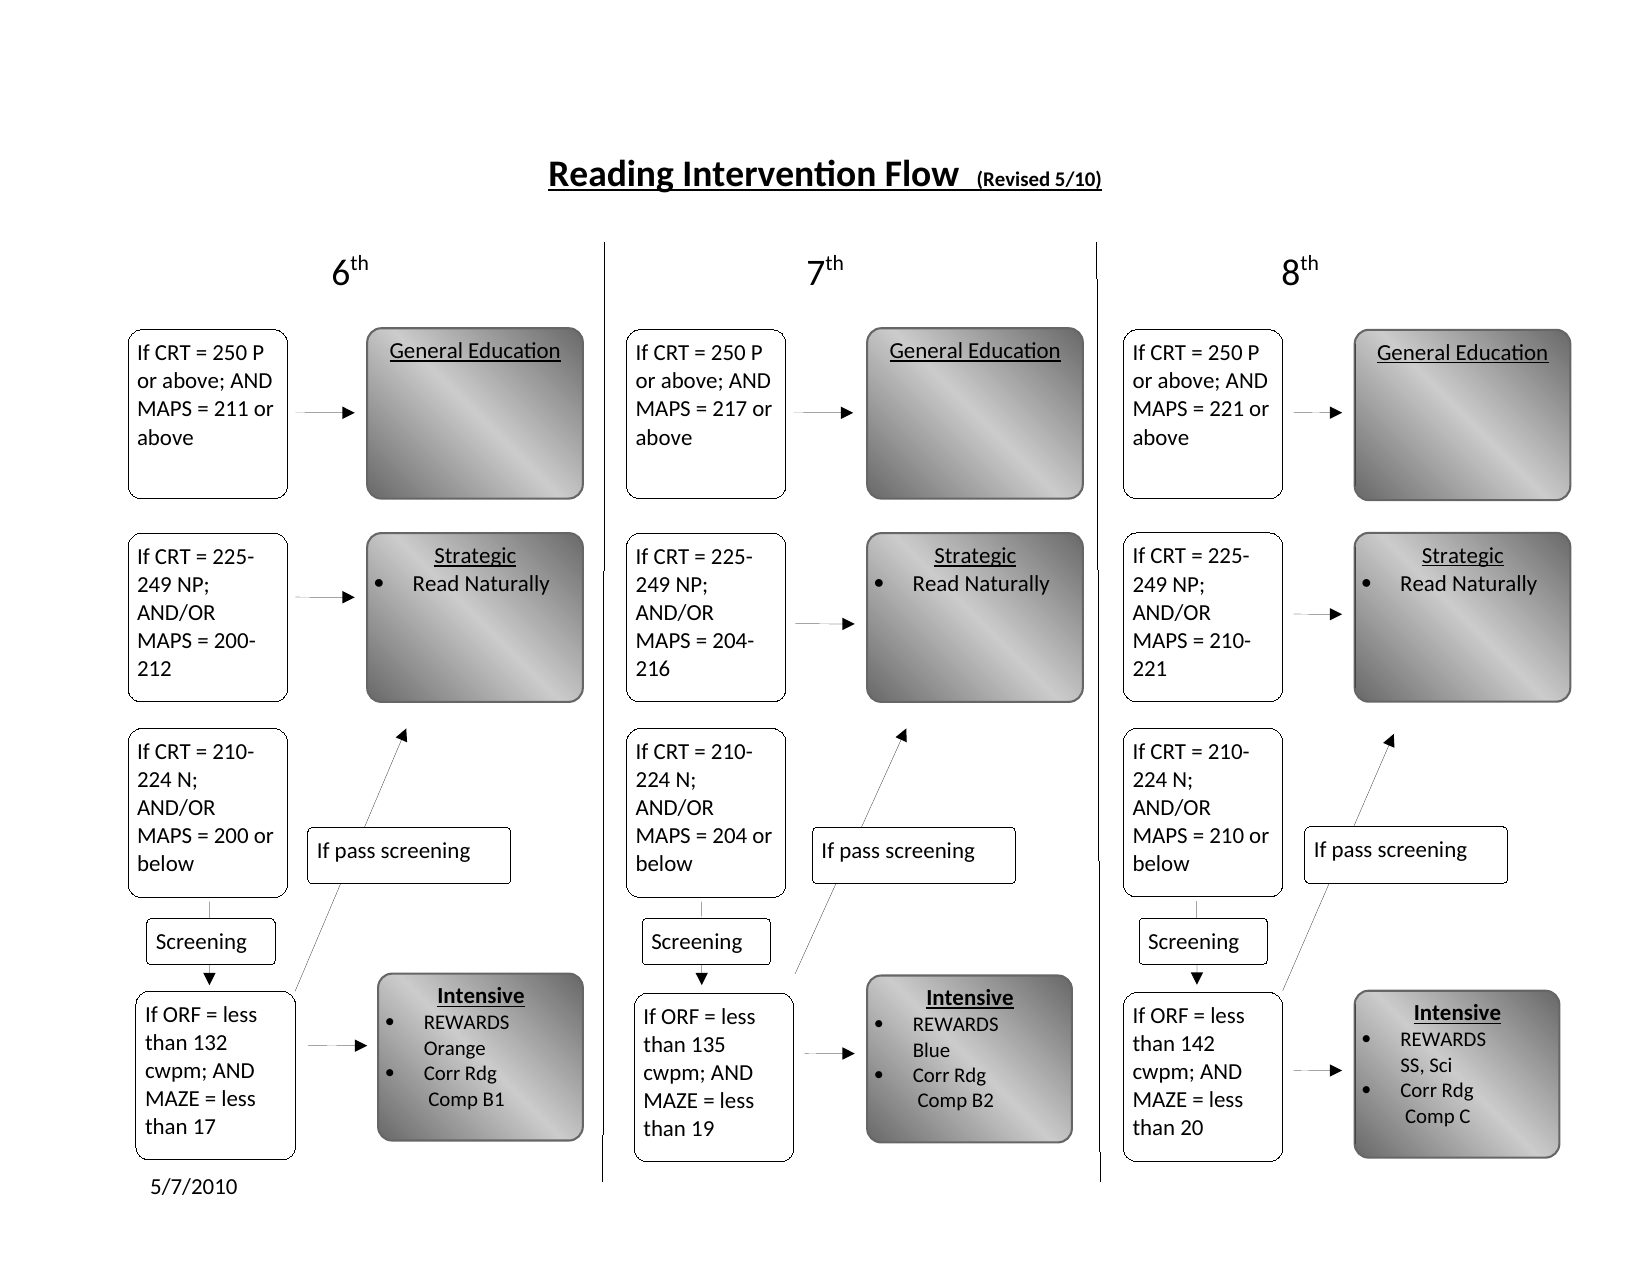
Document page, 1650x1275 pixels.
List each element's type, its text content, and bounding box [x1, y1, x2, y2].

text 6th [150, 249, 550, 295]
text 7th [625, 249, 1025, 295]
text Reading Intervention Flow (Revised 5/10) [150, 150, 1500, 196]
text 8th [1100, 249, 1500, 295]
